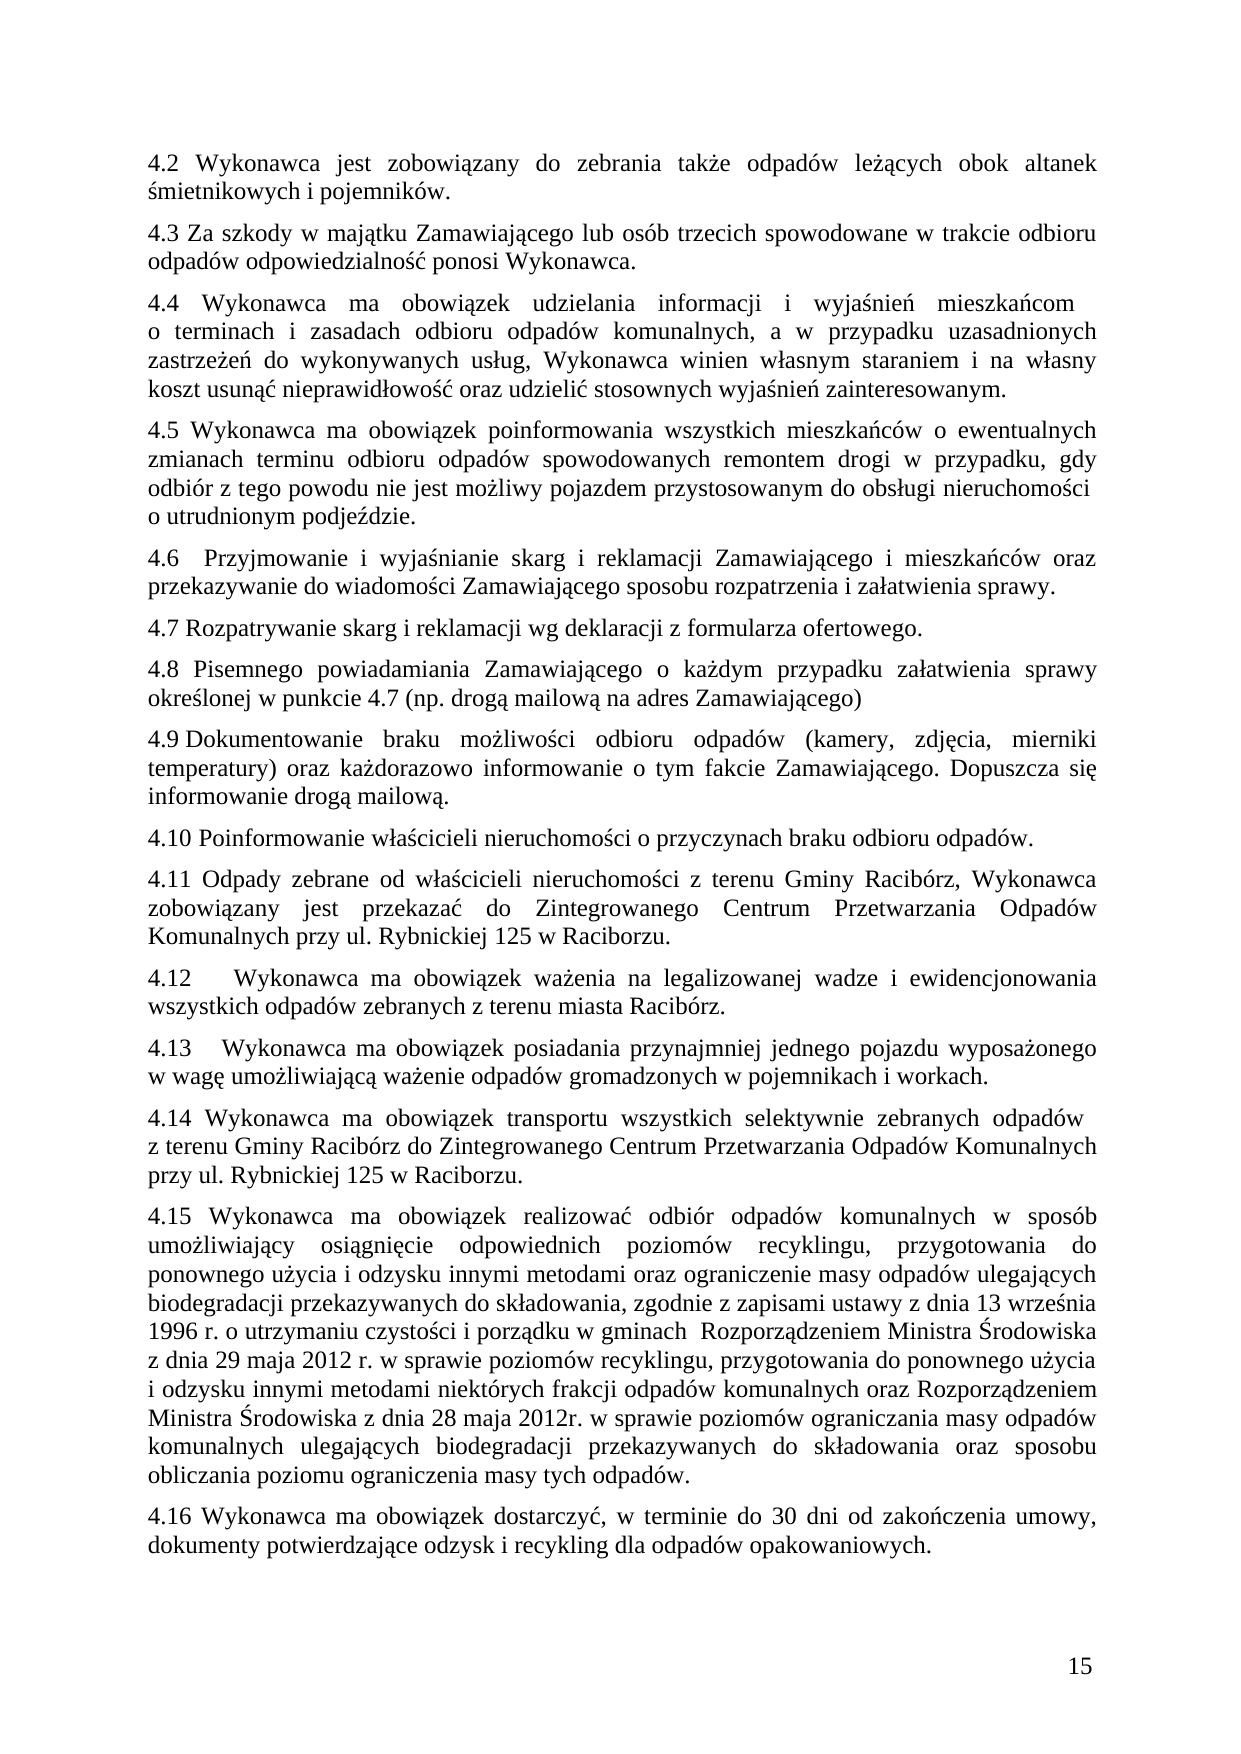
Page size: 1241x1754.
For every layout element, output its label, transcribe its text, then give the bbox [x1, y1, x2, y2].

text 4.2 Wykonawca jest zobowiązany do zebrania także odpadów leżących obok altanek śmietnikowych i pojemników. [148, 148, 1098, 205]
text 4.8 Pisemnego powiadamiania Zamawiającego o każdym przypadku załatwienia sprawy określonej w punkcie 4.7 (np. drogą mailową na adres Zamawiającego) [148, 654, 1098, 711]
text 4.16 Wykonawca ma obowiązek dostarczyć, w terminie do 30 dni od zakończenia umowy, dokumenty potwierdzające odzysk i recykling dla odpadów opakowaniowych. [148, 1501, 1098, 1559]
text 4.7 Rozpatrywanie skarg i reklamacji wg deklaracji z formularza ofertowego. [148, 613, 1098, 641]
text 4.15 Wykonawca ma obowiązek realizować odbiór odpadów komunalnych w sposób umożliwiający osiągnięcie odpowiednich poziomów recyklingu, przygotowania do ponownego użycia i odzysku innymi metodami oraz ograniczenie masy odpadów ulegających biodegradacji przekazywanych do składowania, zgodnie z zapisami ustawy z dnia 13 września 1996 r. o utrzymaniu czystości i porządku w gminach Rozporządzeniem Ministra Środowiska z dnia 29 maja 2012 r. w sprawie poziomów recyklingu, przygotowania do ponownego użycia i odzysku innymi metodami niektórych frakcji odpadów komunalnych oraz Rozporządzeniem Ministra Środowiska z dnia 28 maja 2012r. w sprawie poziomów ograniczania masy odpadów komunalnych ulegających biodegradacji przekazywanych do składowania oraz sposobu obliczania poziomu ograniczenia masy tych odpadów. [148, 1201, 1098, 1489]
list Wykonawca ma obowiązek posiadania przynajmniej jednego pojazdu wyposażonego w wagę umożliwiającą ważenie odpadów gromadzonych w pojemnikach i workach. [148, 1033, 1098, 1090]
list Poinformowanie właścicieli nieruchomości o przyczynach braku odbioru odpadów. [148, 823, 1098, 851]
text 4.6 Przyjmowanie i wyjaśnianie skarg i reklamacji Zamawiającego i mieszkańców oraz przekazywanie do wiadomości Zamawiającego sposobu rozpatrzenia i załatwienia sprawy. [148, 543, 1098, 600]
list Wykonawca ma obowiązek ważenia na legalizowanej wadze i ewidencjonowania wszystkich odpadów zebranych z terenu miasta Racibórz. [148, 963, 1098, 1020]
list Dokumentowanie braku możliwości odbioru odpadów (kamery, zdjęcia, mierniki temperatury) oraz każdorazowo informowanie o tym fakcie Zamawiającego. Dopuszcza się informowanie drogą mailową. [148, 724, 1098, 810]
text 4.3 Za szkody w majątku Zamawiającego lub osób trzecich spowodowane w trakcie odbioru odpadów odpowiedzialność ponosi Wykonawca. [148, 218, 1098, 275]
text 4.4 Wykonawca ma obowiązek udzielania informacji i wyjaśnień mieszkańcom o terminach i zasadach odbioru odpadów komunalnych, a w przypadku uzasadnionych zastrzeżeń do wykonywanych usług, Wykonawca winien własnym staraniem i na własny koszt usunąć nieprawidłowość oraz udzielić stosownych wyjaśnień zainteresowanym. [148, 288, 1098, 403]
text 4.11 Odpady zebrane od właścicieli nieruchomości z terenu Gminy Racibórz, Wykonawca zobowiązany jest przekazać do Zintegrowanego Centrum Przetwarzania Odpadów Komunalnych przy ul. Rybnickiej 125 w Raciborzu. [148, 864, 1098, 950]
text 4.5 Wykonawca ma obowiązek poinformowania wszystkich mieszkańców o ewentualnych zmianach terminu odbioru odpadów spowodowanych remontem drogi w przypadku, gdy odbiór z tego powodu nie jest możliwy pojazdem przystosowanym do obsługi nieruchomości o utrudnionym podjeździe. [148, 415, 1098, 530]
text 4.14 Wykonawca ma obowiązek transportu wszystkich selektywnie zebranych odpadów z terenu Gminy Racibórz do Zintegrowanego Centrum Przetwarzania Odpadów Komunalnych przy ul. Rybnickiej 125 w Raciborzu. [148, 1103, 1098, 1189]
